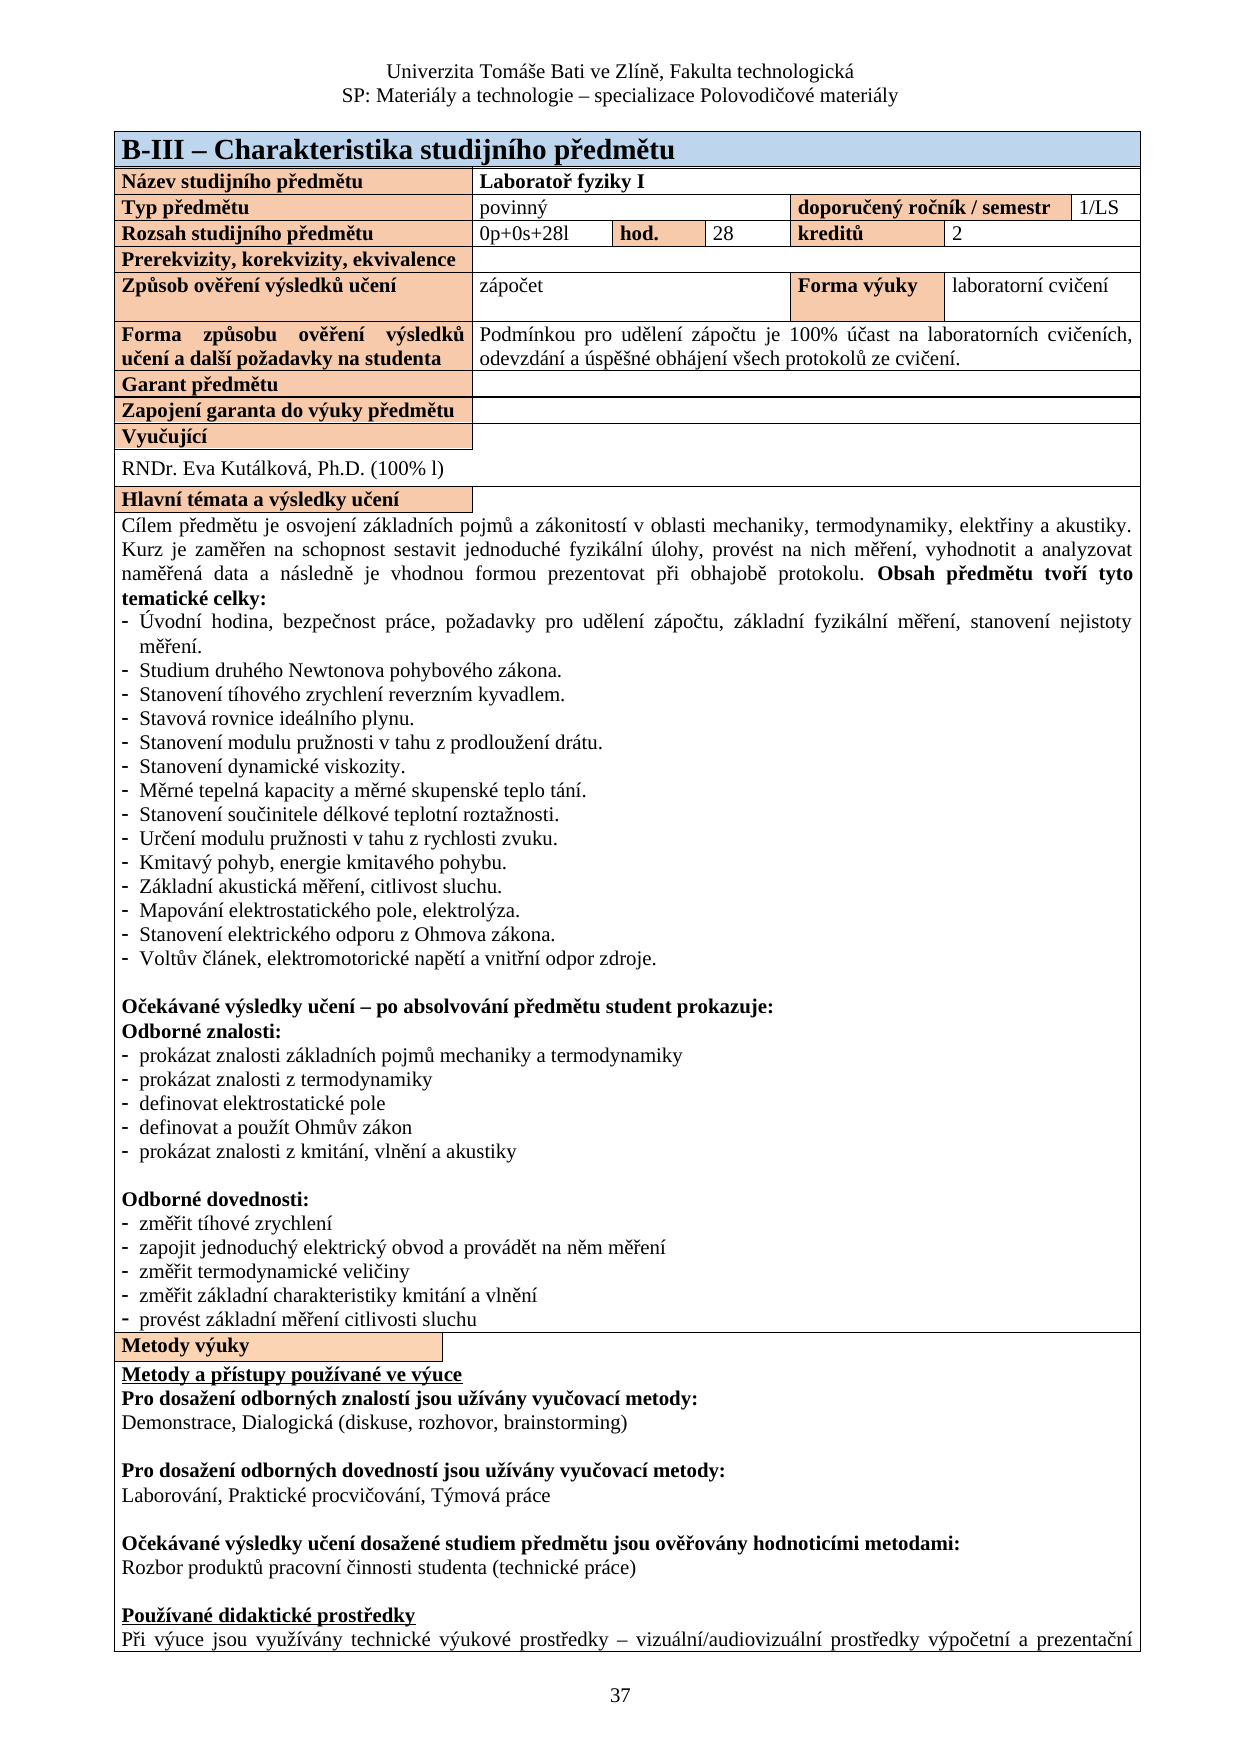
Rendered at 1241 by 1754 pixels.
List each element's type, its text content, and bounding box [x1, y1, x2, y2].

table_cell [473, 371, 1140, 396]
table_cell Hlavní témata a výsledky učení [115, 487, 472, 512]
table_cell 1/LS [1072, 195, 1140, 220]
table_cell kreditů [791, 221, 944, 246]
table_cell 0p+0s+28l [473, 221, 612, 246]
table_cell [473, 247, 1140, 272]
table_cell Cílem předmětu je osvojení základních pojmů a zákonitostí v oblasti mechaniky, termodynamiky, elektřiny a akustiky. Kurz je zaměřen na schopnost sestavit jednoduché fyzikální úlohy, provést na nich měření, vyhodnotit a analyzovat naměřená data a následně je vhodnou formou prezentovat při obhajobě protokolu. Obsah předmětu tvoří tyto tematické celky: Úvodní hodina, bezpečnost práce, požadavky pro udělení zápočtu, základní fyzikální měření, stanovení nejistoty měření. Studium druhého Newtonova pohybového zákona. Stanovení tíhového zrychlení reverzním kyvadlem. Stavová rovnice ideálního plynu. Stanovení modulu pružnosti v tahu z prodloužení drátu. Stanovení dynamické viskozity. Měrné tepelná kapacity a měrné skupenské teplo tání. Stanovení součinitele délkové teplotní roztažnosti. Určení modulu pružnosti v tahu z rychlosti zvuku. Kmitavý pohyb, energie kmitavého pohybu. Základní akustická měření, citlivost sluchu. Mapování elektrostatického pole, elektrolýza. Stanovení elektrického odporu z Ohmova zákona. Voltův článek, elektromotorické napětí a vnitřní odpor zdroje. Očekávané výsledky učení – po absolvování předmětu student prokazuje: Odborné znalosti: prokázat znalosti základních pojmů mechaniky a termodynamiky prokázat znalosti z termodynamiky definovat elektrostatické pole definovat a použít Ohmův zákon prokázat znalosti z kmitání, vlnění a akustiky Odborné dovednosti: změřit tíhové zrychlení zapojit jednoduchý elektrický obvod a provádět na něm měření změřit termodynamické veličiny změřit základní charakteristiky kmitání a vlnění provést základní měření citlivosti sluchu [115, 512, 1140, 1332]
table_cell zápočet [473, 273, 790, 321]
table_cell Forma způsobu ověření výsledků učení a další požadavky na studenta [115, 322, 472, 370]
table_cell Rozsah studijního předmětu [115, 221, 472, 246]
table_cell Podmínkou pro udělení zápočtu je 100% účast na laboratorních cvičeních, odevzdání a úspěšné obhájení všech protokolů ze cvičení. [473, 322, 1140, 370]
table_cell 28 [706, 221, 790, 246]
table_cell Prerekvizity, korekvizity, ekvivalence [115, 247, 472, 272]
table_cell [473, 487, 1140, 512]
table_cell [473, 424, 1140, 448]
table_cell B-III – Charakteristika studijního předmětu [115, 132, 1140, 166]
table_cell 2 [945, 221, 1140, 246]
table_cell [473, 398, 1140, 422]
table_cell Typ předmětu [115, 195, 472, 220]
table_cell Metody výuky [115, 1333, 442, 1361]
table_cell RNDr. Eva Kutálková, Ph.D. (100% l) [115, 449, 1140, 486]
table_cell doporučený ročník / semestr [791, 195, 1071, 220]
table_cell Laboratoř fyziky I [473, 169, 1140, 194]
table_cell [115, 1361, 1140, 1651]
table_cell laboratorní cvičení [945, 273, 1140, 321]
table_cell Způsob ověření výsledků učení [115, 273, 472, 321]
table_cell Garant předmětu [115, 371, 472, 396]
table_cell hod. [613, 221, 705, 246]
table_cell Název studijního předmětu [115, 169, 472, 194]
table_cell Zapojení garanta do výuky předmětu [115, 398, 472, 422]
table_cell Vyučující [115, 424, 472, 448]
table_cell povinný [473, 195, 790, 220]
table_cell Forma výuky [791, 273, 944, 321]
table_cell [443, 1333, 1140, 1361]
